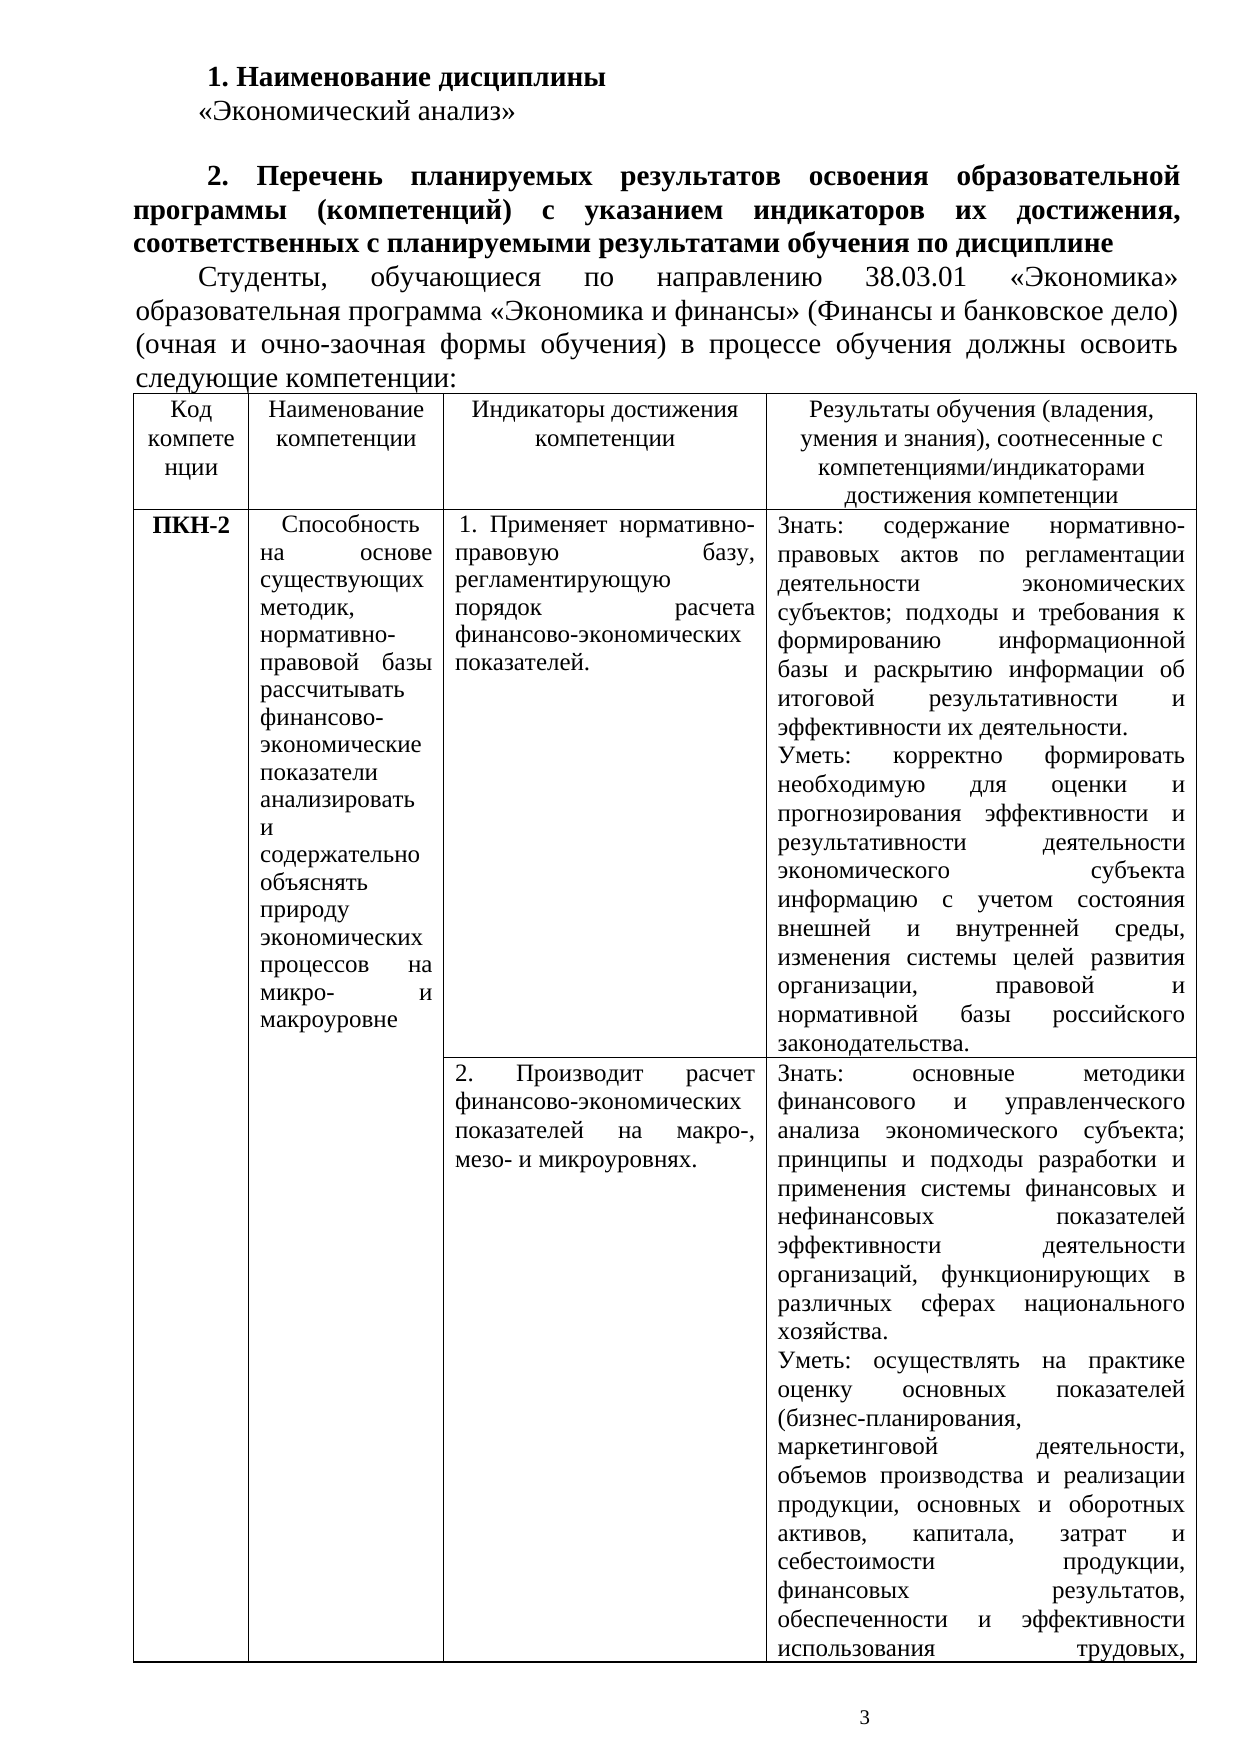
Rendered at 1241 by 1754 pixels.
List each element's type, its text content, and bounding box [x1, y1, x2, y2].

table_header Результаты обучения (владения, умения и знания), соотнесенные с компетенциями/индикаторами достижения компетенции [767, 394, 1196, 509]
table_header Наименование компетенции [249, 394, 443, 509]
table_header Код компетенции [134, 394, 248, 509]
table_cell ПКН-2 [134, 510, 248, 1661]
table_cell Способность на основе существующих методик, нормативно-правовой базы рассчитывать финансово-экономические показатели анализировать и содержательно объяснять природу экономических процессов на микро- и макроуровне [249, 510, 443, 1661]
text «Экономический анализ» [135, 93, 1179, 126]
table_cell Знать: содержание нормативно-правовых актов по регламентации деятельности экономических субъектов; подходы и требования к формированию информационной базы и раскрытию информации об итоговой результативности и эффективности их деятельности. Уметь: корректно формировать необходимую для оценки и прогнозирования эффективности и результативности деятельности экономического субъекта информацию с учетом состояния внешней и внутренней среды, изменения системы целей развития организации, правовой и нормативной базы российского законодательства. [767, 510, 1196, 1057]
text 1. Наименование дисциплины [133, 59, 1181, 93]
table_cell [444, 1058, 766, 1661]
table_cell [767, 1058, 1196, 1661]
text Студенты, обучающиеся по направлению 38.03.01 «Экономика» образовательная программа «Экономика и финансы» (Финансы и банковское дело) (очная и очно-заочная формы обучения) в процессе обучения должны освоить следующие компетенции: [135, 259, 1179, 393]
table_cell 1. Применяет нормативно-правовую базу, регламентирующую порядок расчета финансово-экономических показателей. [444, 510, 766, 1057]
text 2. Перечень планируемых результатов освоения образовательной программы (компетенций) с указанием индикаторов их достижения, соответственных с планируемыми результатами обучения по дисциплине [133, 158, 1181, 259]
table_header Индикаторы достижения компетенции [444, 394, 766, 509]
